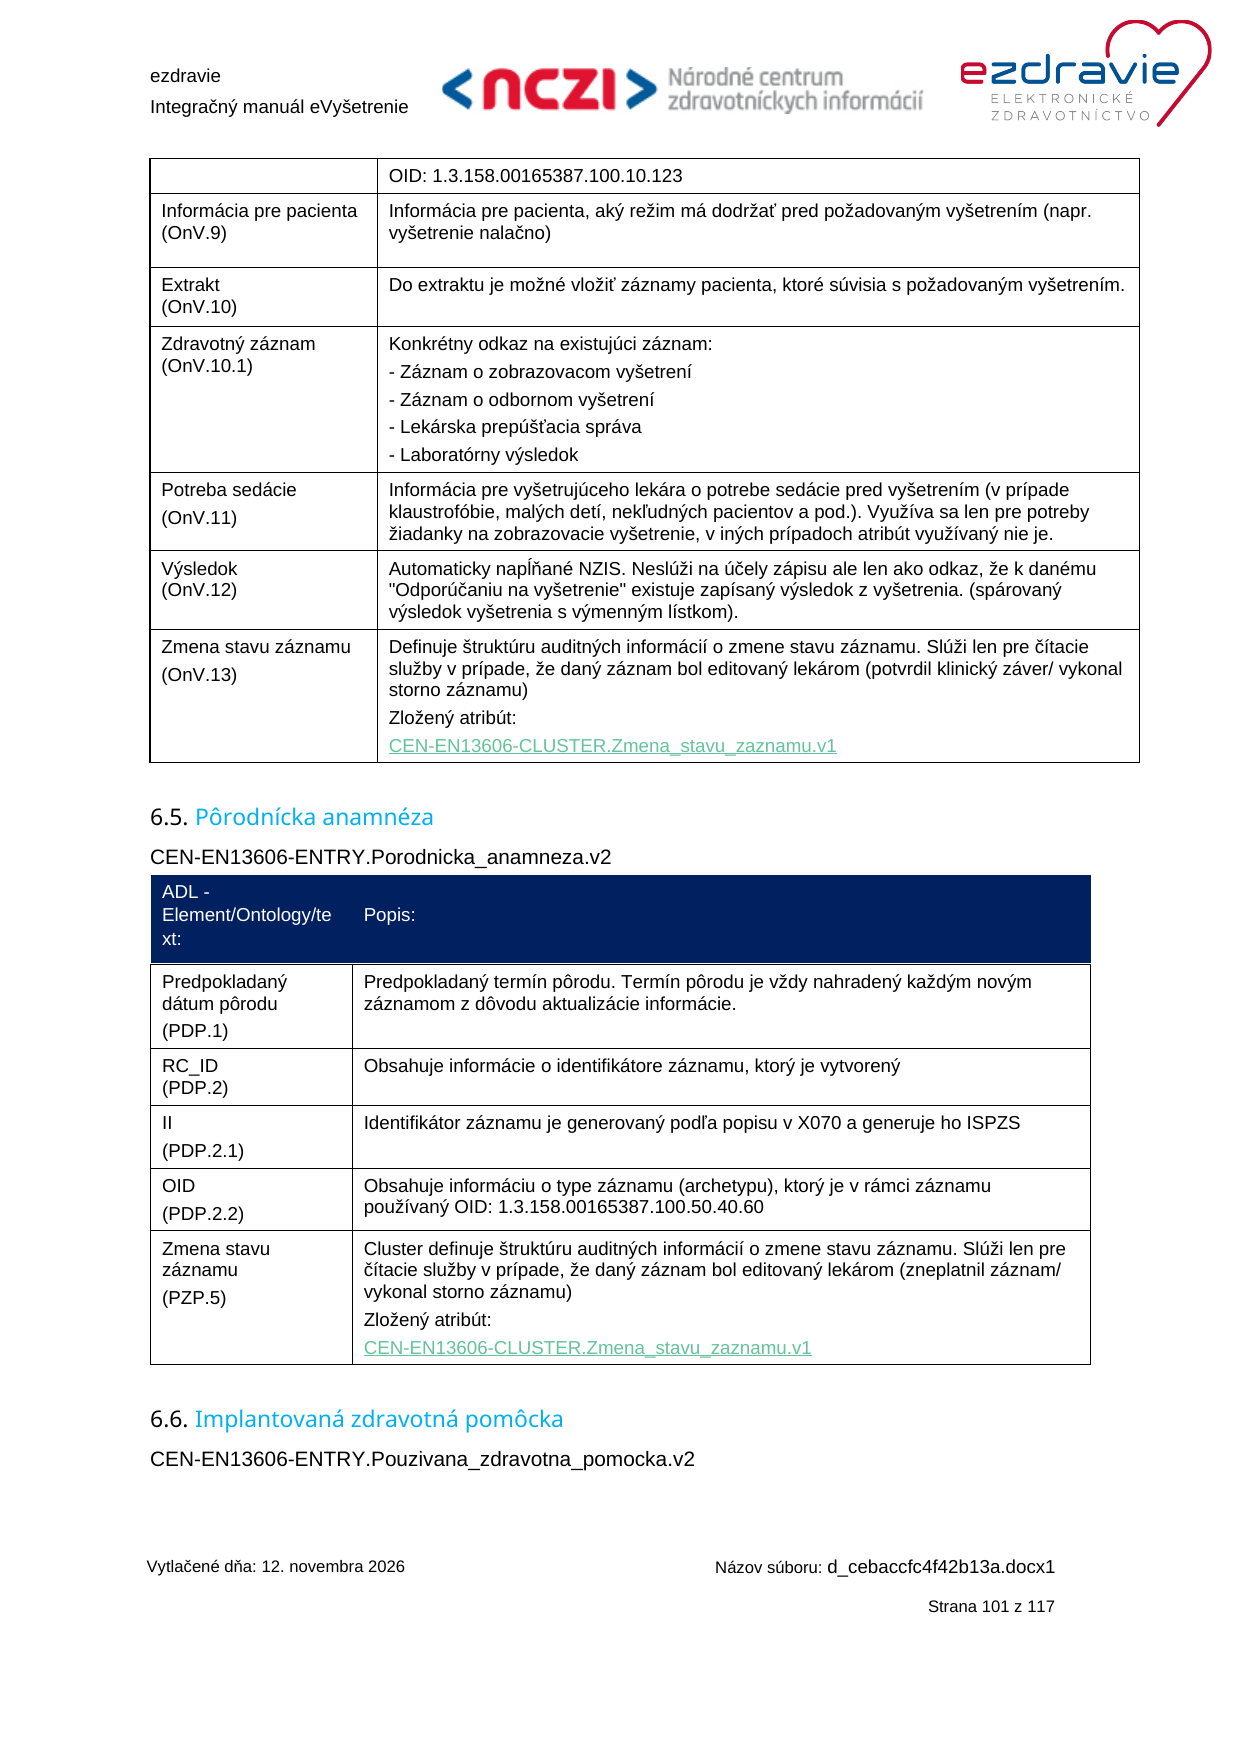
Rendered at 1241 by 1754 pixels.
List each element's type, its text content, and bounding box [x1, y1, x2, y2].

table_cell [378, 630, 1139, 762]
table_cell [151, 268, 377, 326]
subtitle Implantovaná zdravotná pomôcka [150, 1403, 1090, 1434]
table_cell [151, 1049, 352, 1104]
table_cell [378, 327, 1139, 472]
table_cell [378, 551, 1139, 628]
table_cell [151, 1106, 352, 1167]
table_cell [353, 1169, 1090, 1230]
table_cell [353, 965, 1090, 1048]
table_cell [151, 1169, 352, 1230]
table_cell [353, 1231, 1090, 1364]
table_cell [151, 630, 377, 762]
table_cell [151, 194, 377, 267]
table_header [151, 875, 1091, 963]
picture [961, 20, 1212, 127]
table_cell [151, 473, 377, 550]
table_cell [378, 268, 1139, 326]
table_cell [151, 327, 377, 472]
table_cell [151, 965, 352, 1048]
subtitle Pôrodnícka anamnéza [150, 801, 1090, 832]
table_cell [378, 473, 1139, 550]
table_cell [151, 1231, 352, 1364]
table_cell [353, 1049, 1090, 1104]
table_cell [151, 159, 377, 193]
text CEN-EN13606-ENTRY.Pouzivana_zdravotna_pomocka.v2 [150, 1447, 1090, 1471]
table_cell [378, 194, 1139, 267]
text CEN-EN13606-ENTRY.Porodnicka_anamneza.v2 [150, 844, 1090, 868]
picture [442, 67, 924, 114]
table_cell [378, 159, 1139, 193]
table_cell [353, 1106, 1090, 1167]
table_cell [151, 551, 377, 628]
